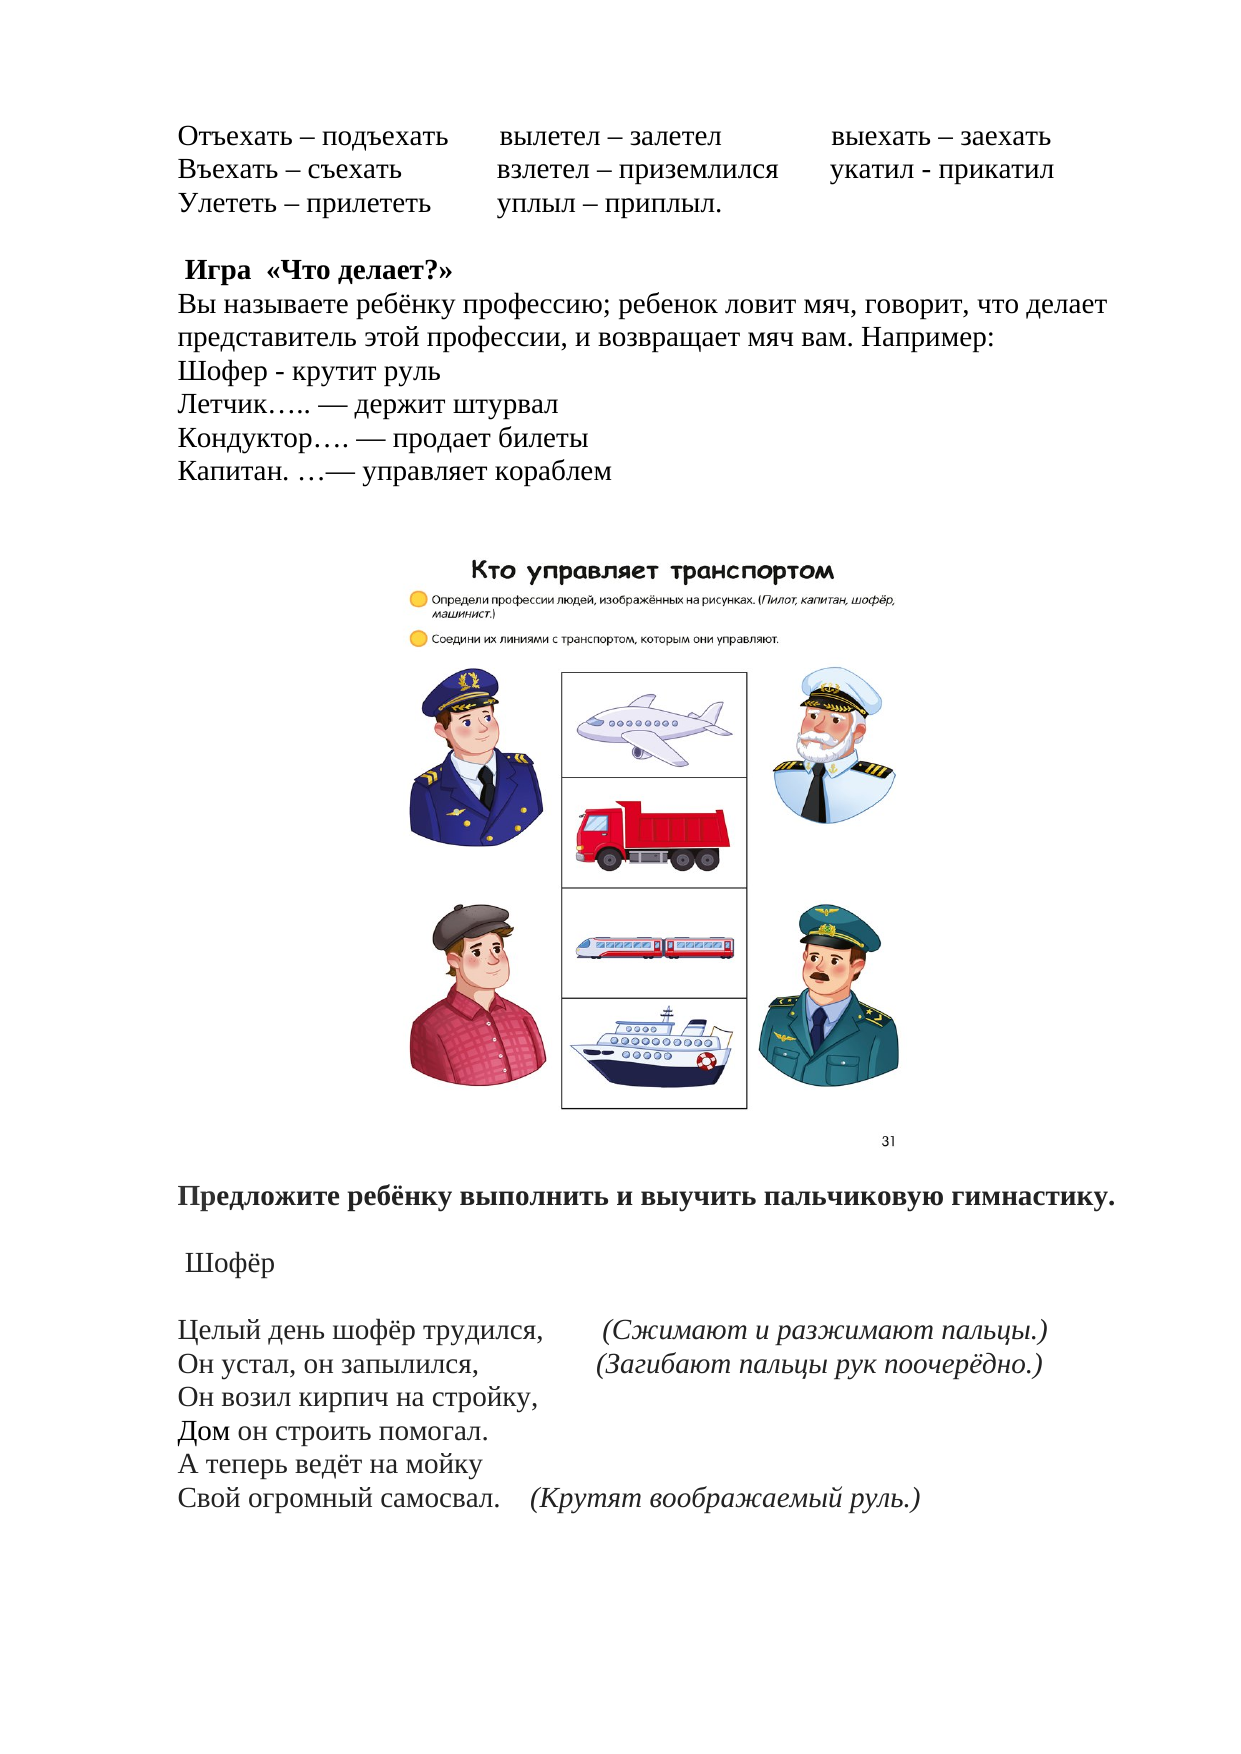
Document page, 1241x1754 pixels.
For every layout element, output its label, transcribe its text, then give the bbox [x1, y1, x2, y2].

text А теперь ведёт на мойку [177, 1446, 1152, 1480]
text Он возил кирпич на стройку, [177, 1379, 1152, 1413]
text Улететь – прилететь уплыл – приплыл. [177, 185, 1152, 219]
text Игра «Что делает?» [177, 252, 1152, 286]
text Шофер - крутит руль [177, 353, 1152, 386]
text Отъехать – подъехать вылетел – залетел выехать – заехать [177, 118, 1152, 152]
picture [380, 520, 949, 1179]
text Он устал, он запылился, (Загибают пальцы рук поочерёдно.) [177, 1346, 1152, 1379]
text Свой огромный самосвал. (Крутят воображаемый руль.) [177, 1480, 1152, 1513]
text Дом он строить помогал. [177, 1413, 1152, 1446]
text Кондуктор…. — продает билеты [177, 420, 1152, 453]
text Вы называете ребёнку профессию; ребенок ловит мяч, говорит, что делает представитель этой профессии, и возвращает мяч вам. Например: [177, 286, 1152, 353]
text Летчик….. — держит штурвал [177, 386, 1152, 420]
text Целый день шофёр трудился, (Сжимают и разжимают пальцы.) [177, 1312, 1152, 1346]
text Предложите ребёнку выполнить и выучить пальчиковую гимнастику. [177, 1178, 1152, 1212]
text Въехать – съехать взлетел – приземлился укатил - прикатил [177, 152, 1152, 185]
text Шофёр [177, 1245, 1152, 1279]
text Капитан. …— управляет кораблем [177, 453, 1152, 487]
